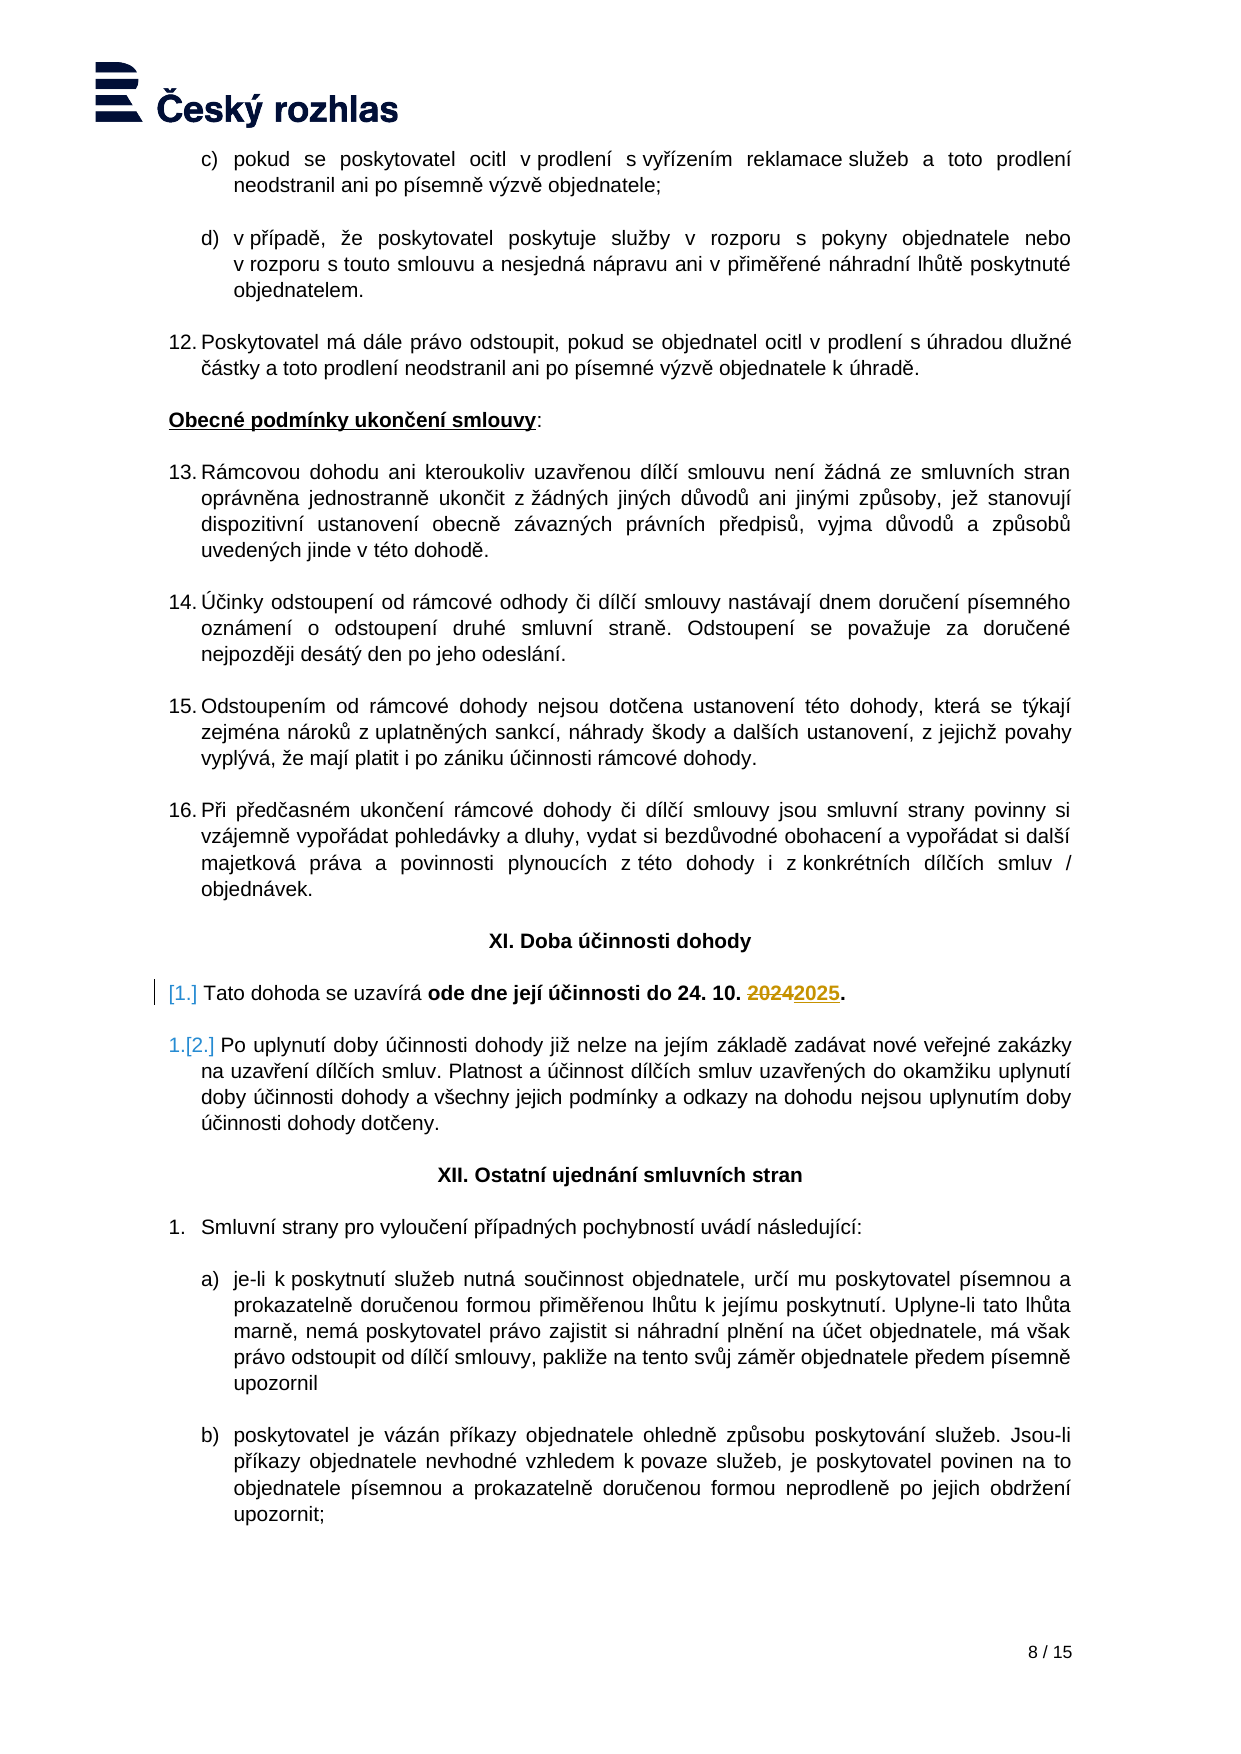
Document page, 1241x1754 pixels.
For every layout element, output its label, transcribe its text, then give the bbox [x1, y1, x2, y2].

subtitle Ostatní ujednání smluvních stran [168, 1162, 1072, 1188]
subtitle Doba účinnosti dohody [168, 927, 1072, 953]
list poskytovatel je vázán příkazy objednatele ohledně způsobu poskytování služeb. Jsou-li příkazy objednatele nevhodné vzhledem k povaze služeb, je poskytovatel povinen na to objednatele písemnou a prokazatelně doručenou formou neprodleně po jejich obdržení upozornit; [201, 1422, 1072, 1526]
picture [95, 62, 398, 128]
list Odstoupením od rámcové dohody nejsou dotčena ustanovení této dohody, která se týkají zejména nároků z uplatněných sankcí, náhrady škody a dalších ustanovení, z jejichž povahy vyplývá, že mají platit i po zániku účinnosti rámcové dohody. [168, 693, 1072, 771]
list Obecné podmínky ukončení smlouvy: [168, 406, 1072, 432]
list Smluvní strany pro vyloučení případných pochybností uvádí následující: [168, 1214, 1072, 1240]
list pokud se poskytovatel ocitl v prodlení s vyřízením reklamace služeb a toto prodlení neodstranil ani po písemně výzvě objednatele; [201, 146, 1072, 198]
list Po uplynutí doby účinnosti dohody již nelze na jejím základě zadávat nové veřejné zakázky na uzavření dílčích smluv. Platnost a účinnost dílčích smluv uzavřených do okamžiku uplynutí doby účinnosti dohody a všechny jejich podmínky a odkazy na dohodu nejsou uplynutím doby účinnosti dohody dotčeny. [168, 1031, 1072, 1136]
list Účinky odstoupení od rámcové odhody či dílčí smlouvy nastávají dnem doručení písemného oznámení o odstoupení druhé smluvní straně. Odstoupení se považuje za doručené nejpozději desátý den po jeho odeslání. [168, 589, 1072, 667]
list Tato dohoda se uzavírá ode dne její účinnosti do 24. 10. . [168, 979, 1072, 1005]
list v případě, že poskytovatel poskytuje služby v rozporu s pokyny objednatele nebo v rozporu s touto smlouvu a nesjedná nápravu ani v přiměřené náhradní lhůtě poskytnuté objednatelem. [201, 224, 1072, 302]
list Při předčasném ukončení rámcové dohody či dílčí smlouvy jsou smluvní strany povinny si vzájemně vypořádat pohledávky a dluhy, vydat si bezdůvodné obohacení a vypořádat si další majetková práva a povinnosti plynoucích z této dohody i z konkrétních dílčích smluv / objednávek. [168, 797, 1072, 901]
list Poskytovatel má dále právo odstoupit, pokud se objednatel ocitl v prodlení s úhradou dlužné částky a toto prodlení neodstranil ani po písemné výzvě objednatele k úhradě. [168, 328, 1072, 380]
list Rámcovou dohodu ani kteroukoliv uzavřenou dílčí smlouvu není žádná ze smluvních stran oprávněna jednostranně ukončit z žádných jiných důvodů ani jinými způsoby, jež stanovují dispozitivní ustanovení obecně závazných právních předpisů, vyjma důvodů a způsobů uvedených jinde v této dohodě. [168, 458, 1072, 563]
list je-li k poskytnutí služeb nutná součinnost objednatele, určí mu poskytovatel písemnou a prokazatelně doručenou formou přiměřenou lhůtu k jejímu poskytnutí. Uplyne-li tato lhůta marně, nemá poskytovatel právo zajistit si náhradní plnění na účet objednatele, má však právo odstoupit od dílčí smlouvy, pakliže na tento svůj záměr objednatele předem písemně upozornil [201, 1266, 1072, 1396]
